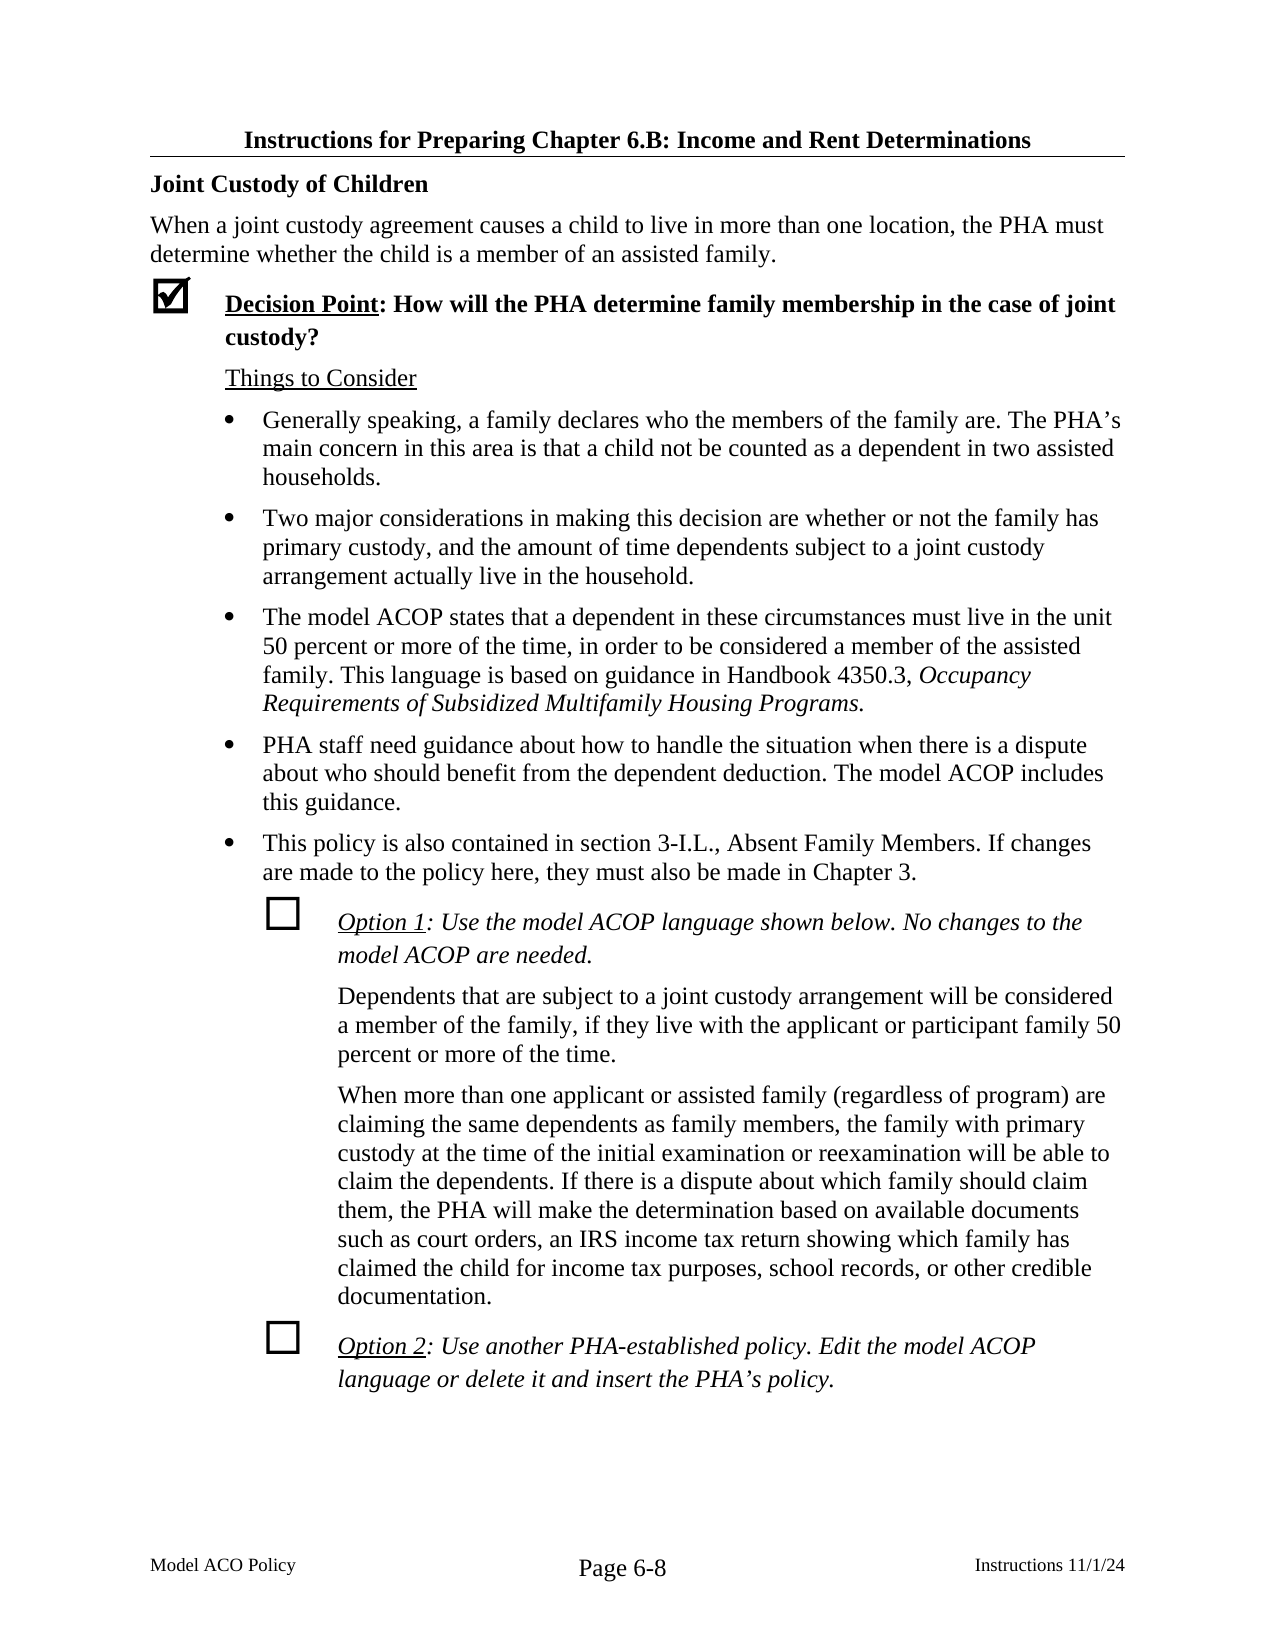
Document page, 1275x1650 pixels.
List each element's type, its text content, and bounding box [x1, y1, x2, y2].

text Decision Point: How will the PHA determine family membership in the case of joint custody? [150, 281, 1125, 351]
text When a joint custody agreement causes a child to live in more than one location, the PHA must determine whether the child is a member of an assisted family. [150, 211, 1125, 268]
list PHA staff need guidance about how to handle the situation when there is a dispute about who should benefit from the dependent deduction. The model ACOP includes this guidance. [225, 730, 1125, 816]
list Dependents that are subject to a joint custody arrangement will be considered a member of the family, if they live with the applicant or participant family 50 percent or more of the time. [337, 981, 1125, 1068]
text Things to Consider [225, 363, 1125, 392]
text Option 2: Use another PHA-established policy. Edit the model ACOP language or delete it and insert the PHA’s policy. [262, 1323, 1125, 1393]
text Joint Custody of Children [150, 169, 1125, 198]
list Generally speaking, a family declares who the members of the family are. The PHA’s main concern in this area is that a child not be counted as a dependent in two assisted households. [225, 405, 1125, 491]
list The model ACOP states that a dependent in these circumstances must live in the unit 50 percent or more of the time, in order to be considered a member of the assisted family. This language is based on guidance in Handbook 4350.3, Occupancy Requirements of Subsidized Multifamily Housing Programs. [225, 602, 1125, 717]
list This policy is also contained in section 3-I.L., Absent Family Members. If changes are made to the policy here, they must also be made in Chapter 3. [225, 828, 1125, 886]
text Option 1: Use the model ACOP language shown below. No changes to the model ACOP are needed. [262, 898, 1125, 969]
list When more than one applicant or assisted family (regardless of program) are claiming the same dependents as family members, the family with primary custody at the time of the initial examination or reexamination will be able to claim the dependents. If there is a dispute about which family should claim them, the PHA will make the determination based on available documents such as court orders, an IRS income tax return showing which family has claimed the child for income tax purposes, school records, or other credible documentation. [337, 1080, 1125, 1310]
list Two major considerations in making this decision are whether or not the family has primary custody, and the amount of time dependents subject to a joint custody arrangement actually live in the household. [225, 503, 1125, 590]
